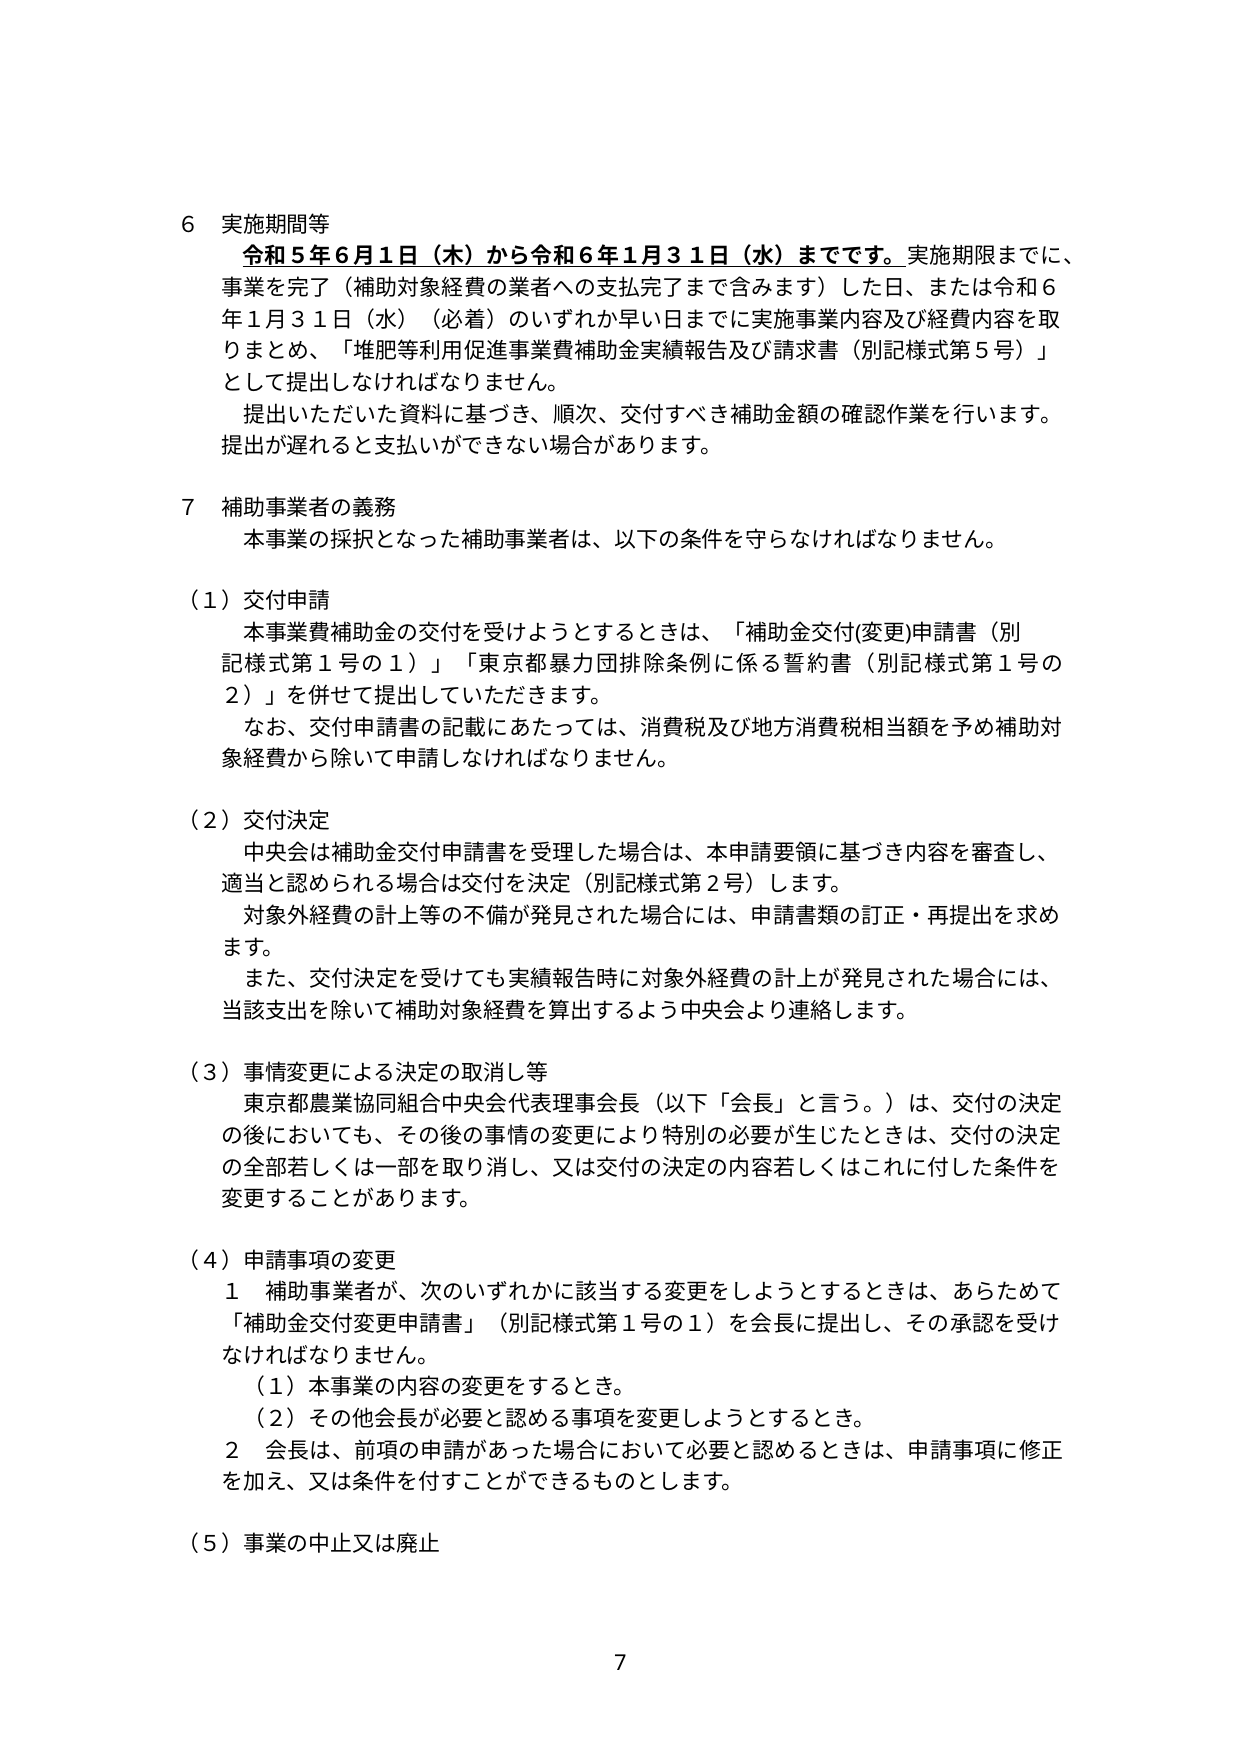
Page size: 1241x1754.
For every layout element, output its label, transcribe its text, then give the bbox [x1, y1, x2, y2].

text 対象外経費の計上等の不備が発見された場合には、申請書類の訂正・再提出を求めます。 [221, 898, 1063, 961]
text 東京都農業協同組合中央会代表理事会長（以下「会長」と言う。）は、交付の決定の後においても、その後の事情の変更により特別の必要が生じたときは、交付の決定の全部若しくは一部を取り消し、又は交付の決定の内容若しくはこれに付した条件を変更することがあります。 [221, 1086, 1063, 1213]
text 本事業の採択となった補助事業者は、以下の条件を守らなければなりません。 [221, 522, 1063, 553]
text （３）事情変更による決定の取消し等 [177, 1054, 1063, 1086]
text ２ 会長は、前項の申請があった場合において必要と認めるときは、申請事項に修正を加え、又は条件を付すことができるものとします。 [221, 1433, 1063, 1496]
text １ 補助事業者が、次のいずれかに該当する変更をしようとするときは、あらためて「補助金交付変更申請書」（別記様式第１号の１）を会長に提出し、その承認を受けなければなりません。 [221, 1274, 1063, 1369]
text 令和５年６月１日（木）から令和６年１月３１日（水）までです。実施期限までに、事業を完了（補助対象経費の業者への支払完了まで含みます）した日、または令和６年１月３１日（水）（必着）のいずれか早い日までに実施事業内容及び経費内容を取りまとめ、「堆肥等利用促進事業費補助金実績報告及び請求書（別記様式第５号）」として提出しなければなりません。 [221, 238, 1063, 397]
text （２）交付決定 [177, 803, 1063, 834]
text ６ 実施期間等 [177, 207, 1063, 238]
text （２）その他会長が必要と認める事項を変更しようとするとき。 [243, 1401, 1063, 1433]
text なお、交付申請書の記載にあたっては、消費税及び地方消費税相当額を予め補助対象経費から除いて申請しなければなりません。 [221, 710, 1063, 773]
text 記様式第１号の１）」「東京都暴力団排除条例に係る誓約書（別記様式第１号の２）」を併せて提出していただきます。 [221, 646, 1063, 710]
text （１）交付申請 [177, 583, 1063, 615]
text ７ 補助事業者の義務 [177, 490, 1063, 522]
text 本事業費補助金の交付を受けようとするときは、「補助金交付(変更)申請書（別 [243, 615, 1063, 646]
text 中央会は補助金交付申請書を受理した場合は、本申請要領に基づき内容を審査し、適当と認められる場合は交付を決定（別記様式第2号）します。 [221, 834, 1063, 898]
text （５）事業の中止又は廃止 [177, 1526, 1063, 1557]
text 提出いただいた資料に基づき、順次、交付すべき補助金額の確認作業を行います。提出が遅れると支払いができない場合があります。 [221, 397, 1063, 460]
text （１）本事業の内容の変更をするとき。 [243, 1369, 1063, 1401]
text （４）申請事項の変更 [177, 1243, 1063, 1274]
text また、交付決定を受けても実績報告時に対象外経費の計上が発見された場合には、当該支出を除いて補助対象経費を算出するよう中央会より連絡します。 [221, 961, 1063, 1025]
